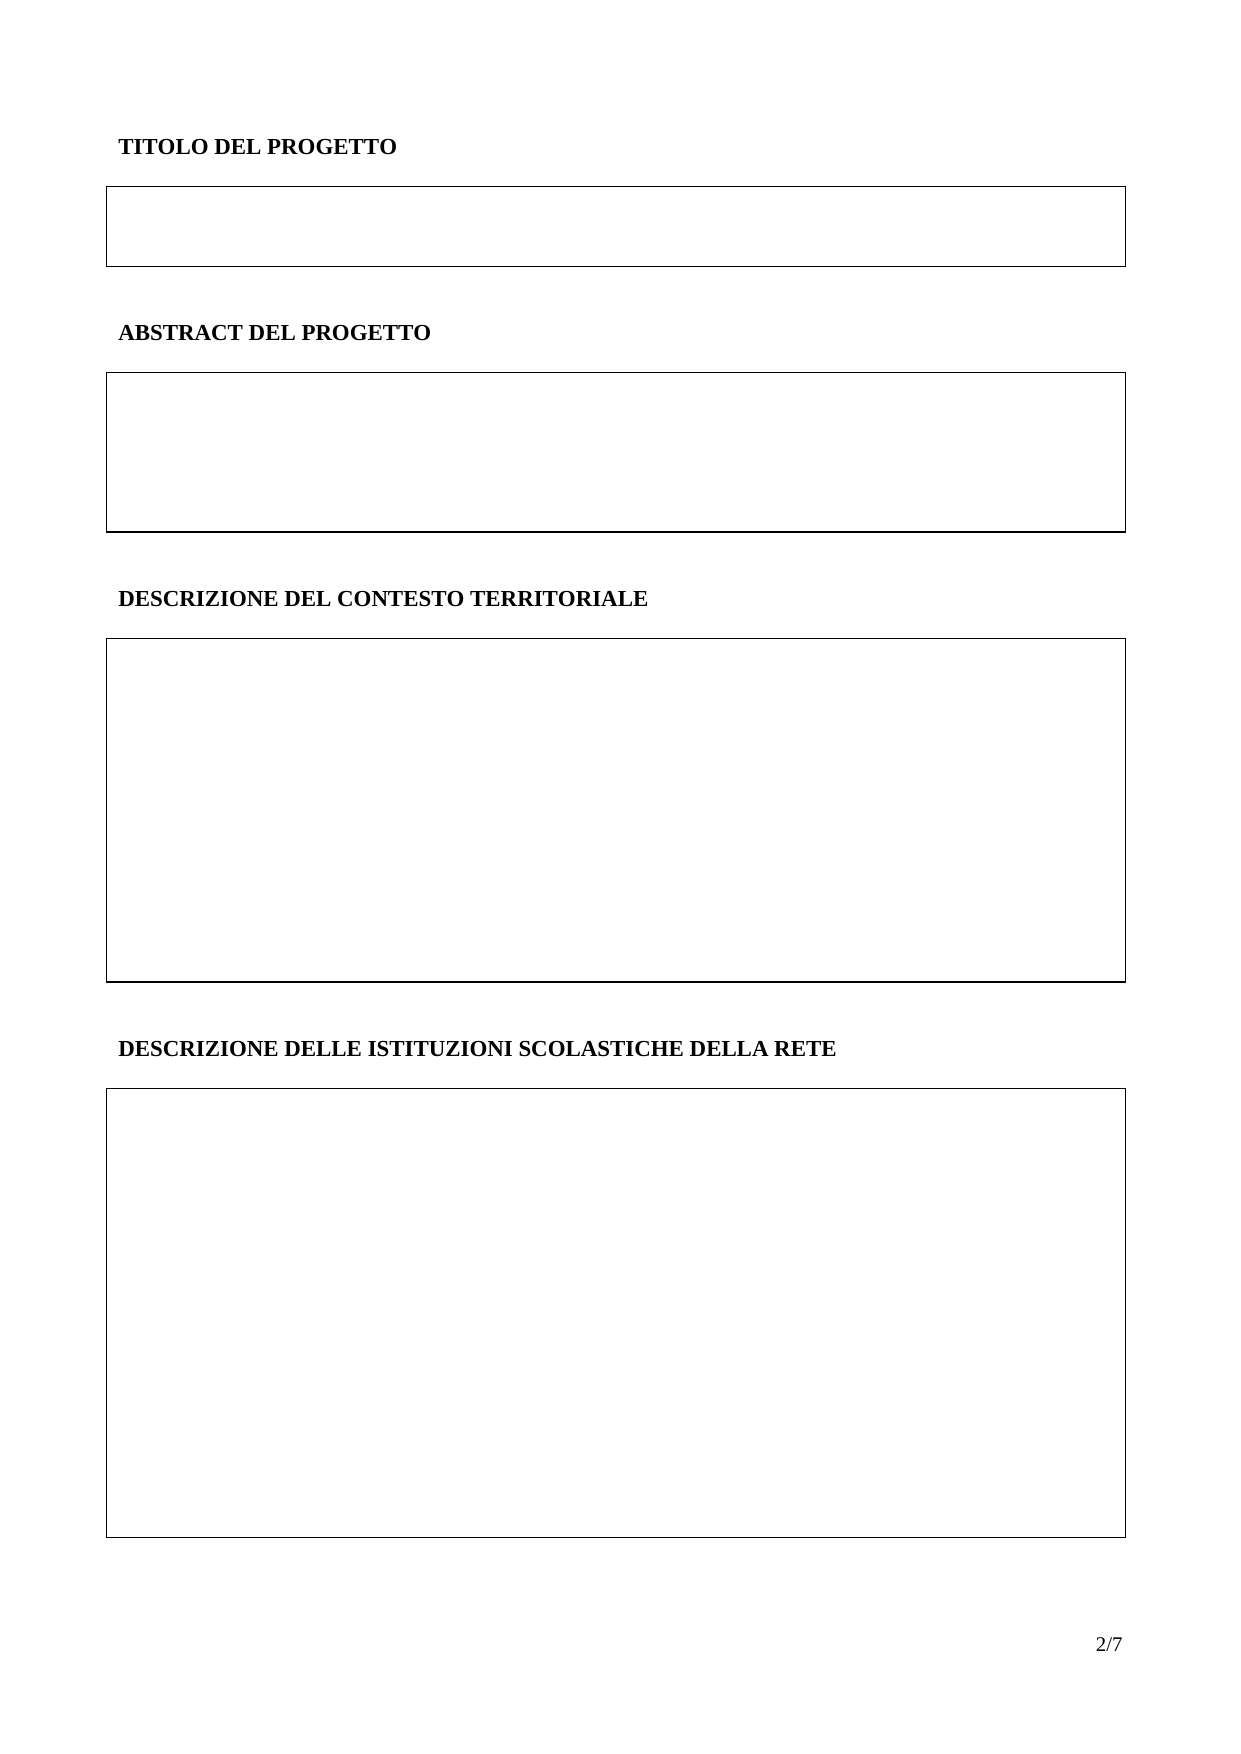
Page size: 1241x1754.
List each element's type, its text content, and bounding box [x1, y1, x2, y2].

table_header [107, 373, 1125, 531]
table_header [107, 639, 1125, 981]
text DESCRIZIONE DEL CONTESTO TERRITORIALE [118, 585, 1122, 611]
table_header [107, 187, 1125, 266]
text DESCRIZIONE DELLE ISTITUZIONI SCOLASTICHE DELLA RETE [118, 1035, 1122, 1062]
table_header [107, 1089, 1125, 1537]
text ABSTRACT DEL PROGETTO [118, 319, 1122, 346]
text TITOLO DEL PROGETTO [118, 133, 1122, 159]
